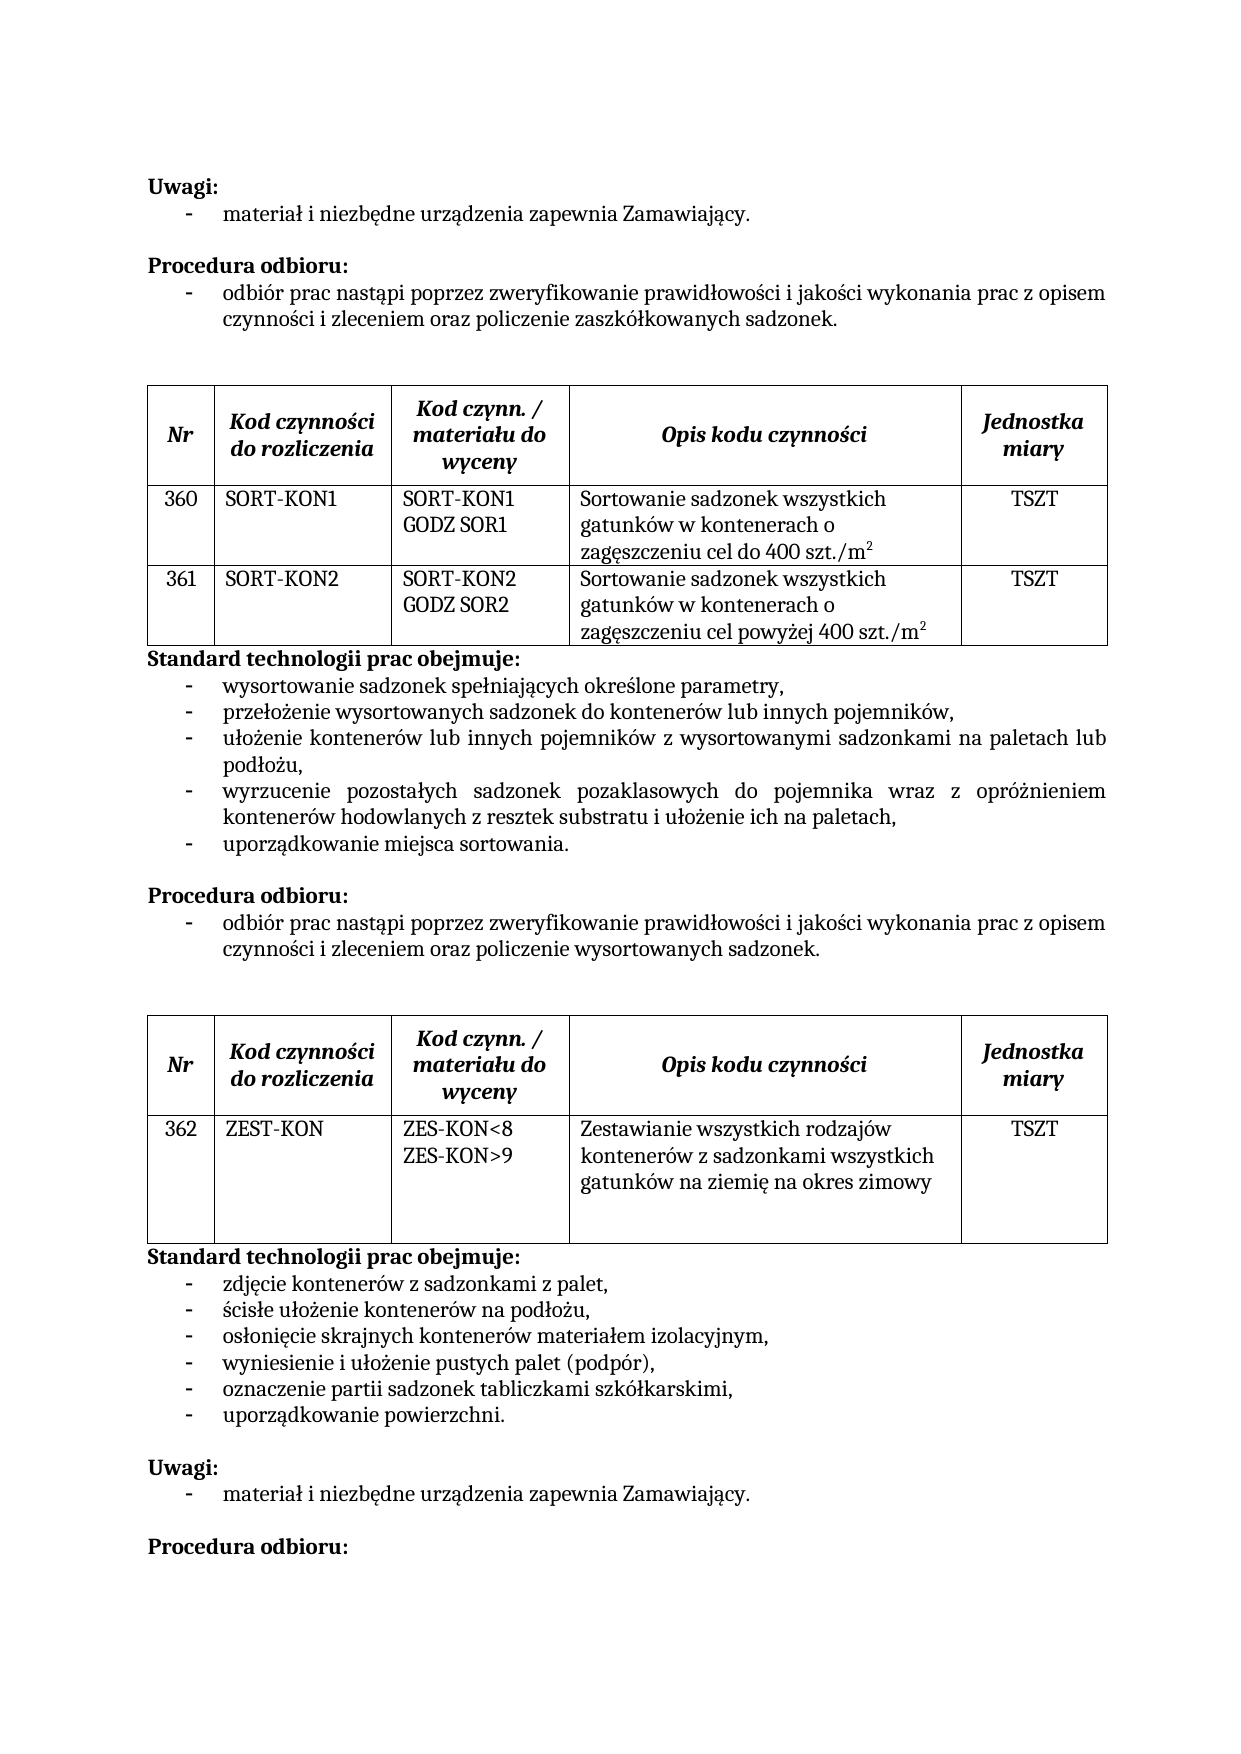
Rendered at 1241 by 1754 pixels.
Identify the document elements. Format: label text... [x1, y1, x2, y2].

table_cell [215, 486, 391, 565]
list uporządkowanie powierzchni. [185, 1402, 1107, 1428]
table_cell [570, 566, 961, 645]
list uporządkowanie miejsca sortowania. [185, 831, 1107, 857]
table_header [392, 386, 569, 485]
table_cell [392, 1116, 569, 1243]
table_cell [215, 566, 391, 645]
text Procedura odbioru: [148, 883, 1107, 909]
text Procedura odbioru: [148, 1534, 1107, 1560]
list przełożenie wysortowanych sadzonek do kontenerów lub innych pojemników, [185, 699, 1107, 725]
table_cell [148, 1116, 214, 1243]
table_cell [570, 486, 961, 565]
text Standard technologii prac obejmuje: [148, 1244, 1107, 1270]
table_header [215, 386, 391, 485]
list odbiór prac nastąpi poprzez zweryfikowanie prawidłowości i jakości wykonania prac z opisem czynności i zleceniem oraz policzenie zaszkółkowanych sadzonek. [185, 279, 1107, 332]
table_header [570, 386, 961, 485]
list wyrzucenie pozostałych sadzonek pozaklasowych do pojemnika wraz z opróżnieniem kontenerów hodowlanych z resztek substratu i ułożenie ich na paletach, [185, 778, 1107, 831]
text Standard technologii prac obejmuje: [148, 646, 1107, 672]
list zdjęcie kontenerów z sadzonkami z palet, [185, 1270, 1107, 1297]
list ścisłe ułożenie kontenerów na podłożu, [185, 1297, 1107, 1323]
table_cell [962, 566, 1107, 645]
list ułożenie kontenerów lub innych pojemników z wysortowanymi sadzonkami na paletach lub podłożu, [185, 725, 1107, 778]
list wyniesienie i ułożenie pustych palet (podpór), [185, 1349, 1107, 1376]
list Procedura odbioru: [148, 253, 1107, 279]
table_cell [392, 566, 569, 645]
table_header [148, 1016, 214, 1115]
list materiał i niezbędne urządzenia zapewnia Zamawiający. [185, 200, 1107, 227]
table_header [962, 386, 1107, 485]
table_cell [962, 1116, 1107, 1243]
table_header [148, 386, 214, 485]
list odbiór prac nastąpi poprzez zweryfikowanie prawidłowości i jakości wykonania prac z opisem czynności i zleceniem oraz policzenie wysortowanych sadzonek. [185, 909, 1107, 962]
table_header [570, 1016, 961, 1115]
text Uwagi: [148, 1455, 1107, 1481]
list osłonięcie skrajnych kontenerów materiałem izolacyjnym, [185, 1323, 1107, 1349]
list wysortowanie sadzonek spełniających określone parametry, [185, 672, 1107, 699]
list materiał i niezbędne urządzenia zapewnia Zamawiający. [185, 1481, 1107, 1508]
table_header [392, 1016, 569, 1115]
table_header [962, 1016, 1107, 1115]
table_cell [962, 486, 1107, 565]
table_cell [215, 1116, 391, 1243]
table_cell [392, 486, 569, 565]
text Uwagi: [148, 174, 1107, 200]
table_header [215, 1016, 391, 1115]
list oznaczenie partii sadzonek tabliczkami szkółkarskimi, [185, 1376, 1107, 1402]
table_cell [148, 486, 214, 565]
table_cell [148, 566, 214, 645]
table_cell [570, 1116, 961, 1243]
